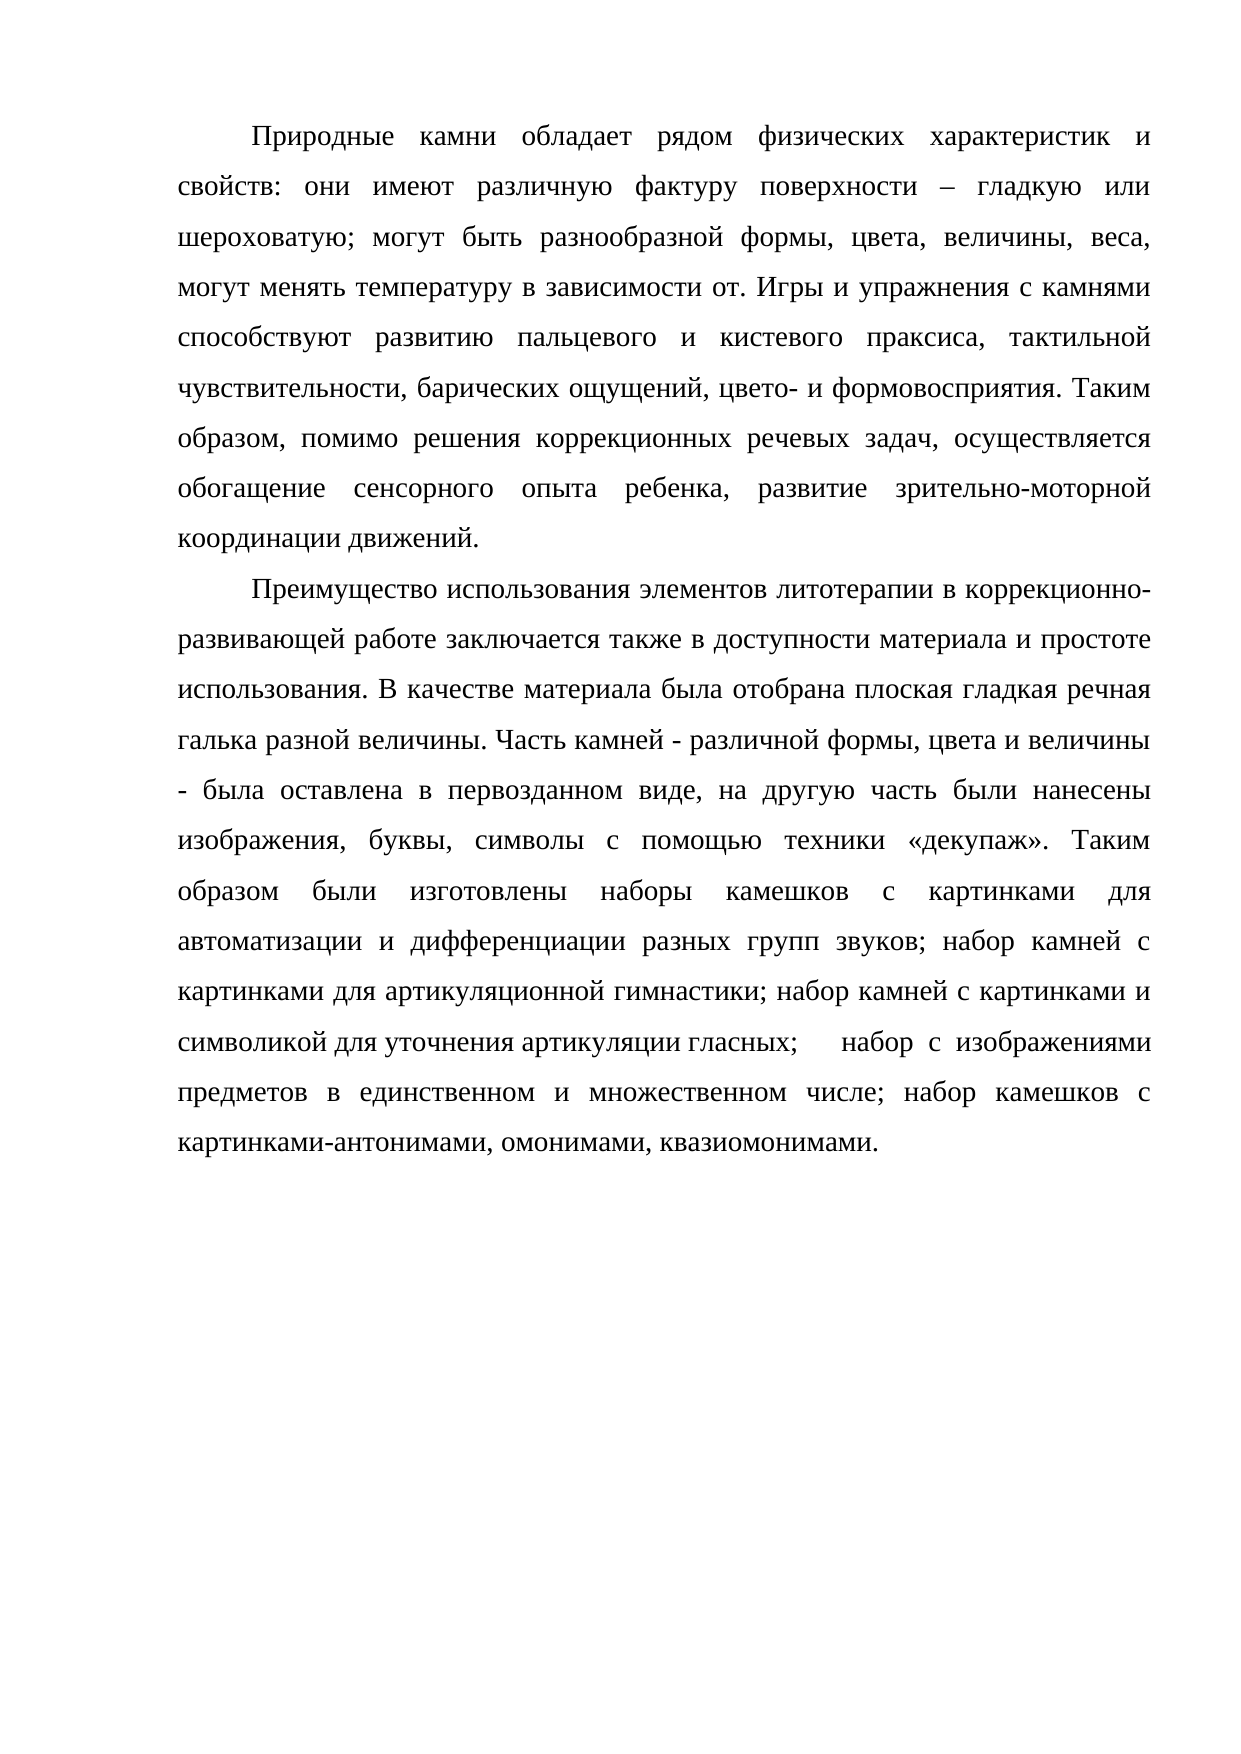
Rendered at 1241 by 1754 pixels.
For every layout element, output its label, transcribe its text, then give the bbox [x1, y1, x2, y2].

text Преимущество использования элементов литотерапии в коррекционно-развивающей работе заключается также в доступности материала и простоте использования. В качестве материала была отобрана плоская гладкая речная галька разной величины. Часть камней - различной формы, цвета и величины - была оставлена в первозданном виде, на другую часть были нанесены изображения, буквы, символы с помощью техники «декупаж». Таким образом были изготовлены наборы камешков с картинками для автоматизации и дифференциации разных групп звуков; набор камней с картинками для артикуляционной гимнастики; набор камней с картинками и символикой для уточнения артикуляции гласных; набор с изображениями предметов в единственном и множественном числе; набор камешков с картинками-антонимами, омонимами, квазиомонимами. [177, 571, 1152, 1158]
text Природные камни обладает рядом физических характеристик и свойств: они имеют различную фактуру поверхности – гладкую или шероховатую; могут быть разнообразной формы, цвета, величины, веса, могут менять температуру в зависимости от. Игры и упражнения с камнями способствуют развитию пальцевого и кистевого праксиса, тактильной чувствительности, барических ощущений, цвето- и формовосприятия. Таким образом, помимо решения коррекционных речевых задач, осуществляется обогащение сенсорного опыта ребенка, развитие зрительно-моторной координации движений. [177, 118, 1152, 554]
